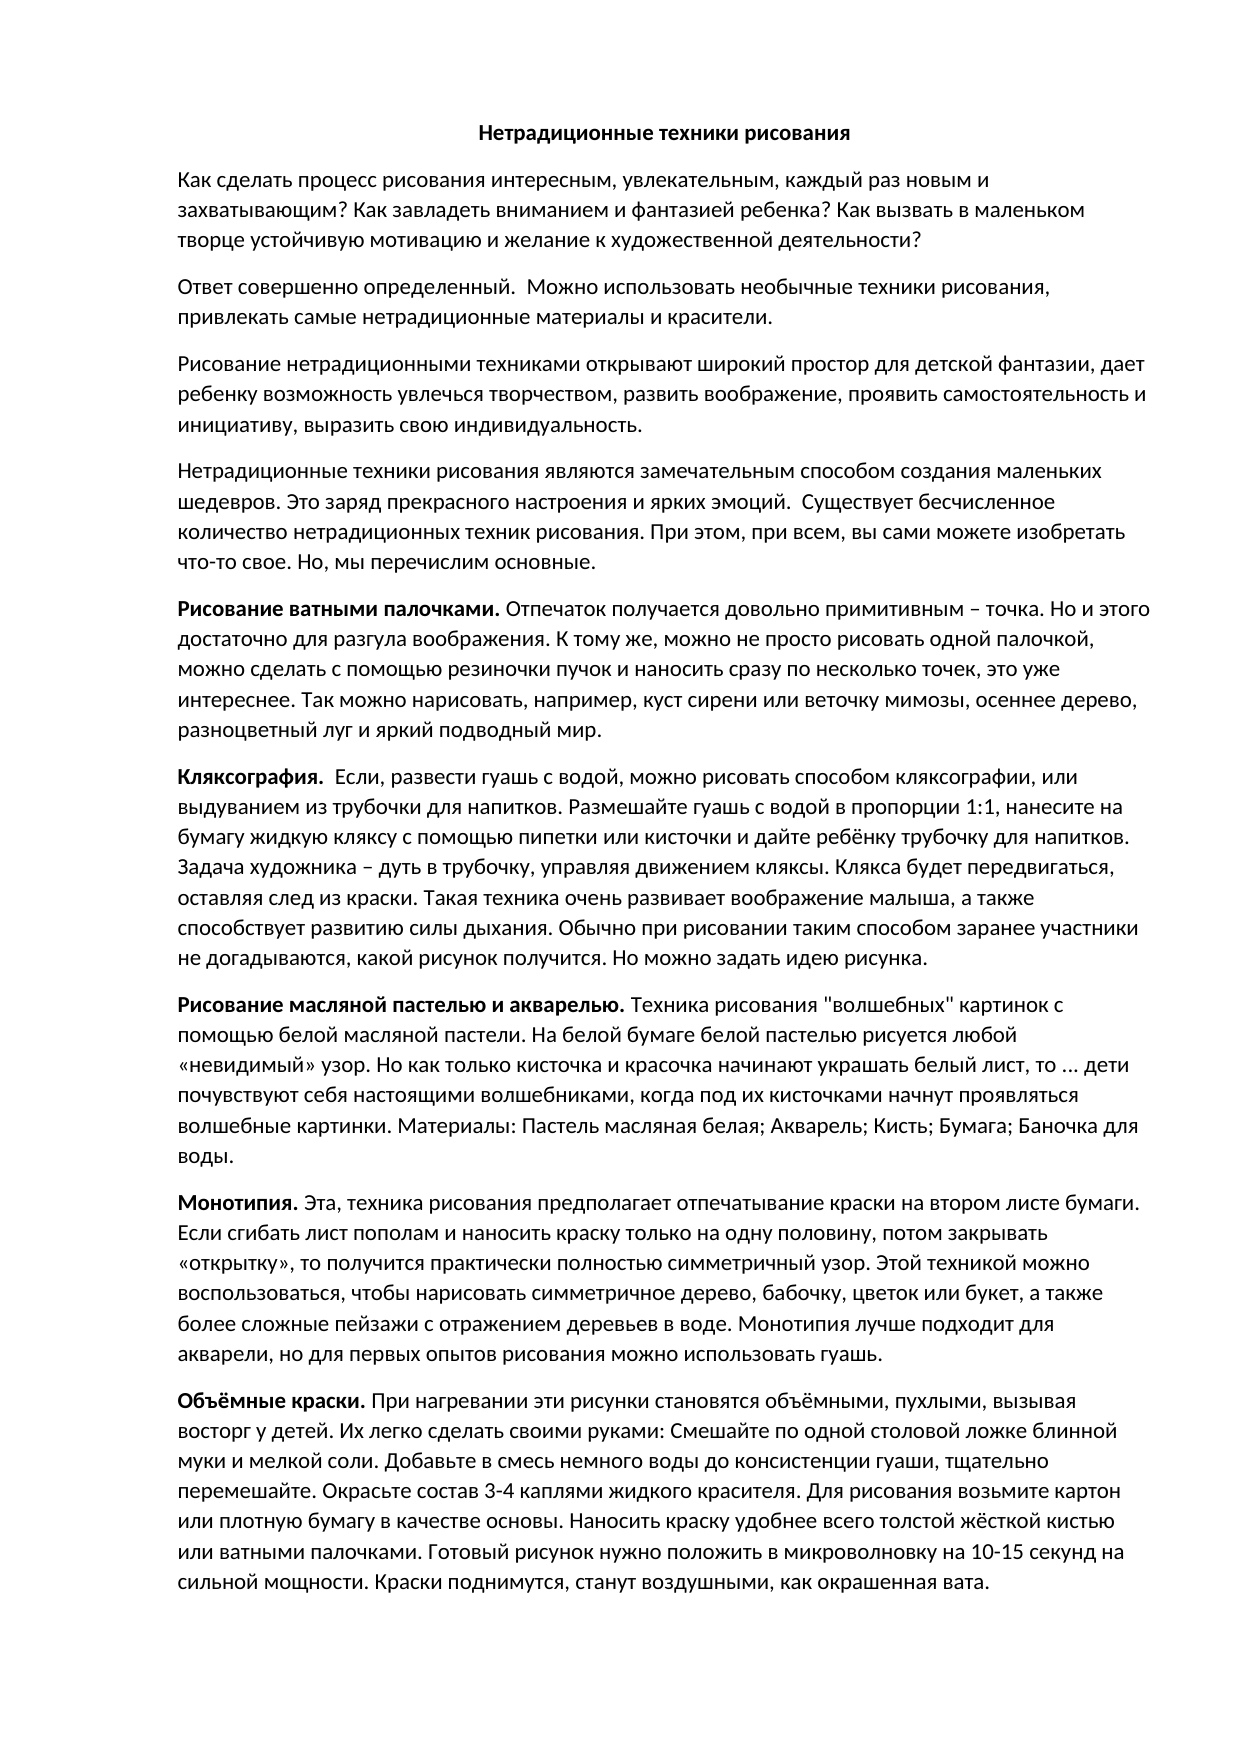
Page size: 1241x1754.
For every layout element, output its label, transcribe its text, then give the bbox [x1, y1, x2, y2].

text Как сделать процесс рисования интересным, увлекательным, каждый раз новым и захватывающим? Как завладеть вниманием и фантазией ребенка? Как вызвать в маленьком творце устойчивую мотивацию и желание к художественной деятельности? [177, 165, 1152, 253]
text Нетрадиционные техники рисования являются замечательным способом создания маленьких шедевров. Это заряд прекрасного настроения и ярких эмоций. Существует бесчисленное количество нетрадиционных техник рисования. При этом, при всем, вы сами можете изобретать что-то свое. Но, мы перечислим основные. [177, 457, 1152, 575]
text Нетрадиционные техники рисования [177, 118, 1152, 146]
text Объёмные краски. При нагревании эти рисунки становятся объёмными, пухлыми, вызывая восторг у детей. Их легко сделать своими руками: Смешайте по одной столовой ложке блинной муки и мелкой соли. Добавьте в смесь немного воды до консистенции гуаши, тщательно перемешайте. Окрасьте состав 3-4 каплями жидкого красителя. Для рисования возьмите картон или плотную бумагу в качестве основы. Наносить краску удобнее всего толстой жёсткой кистью или ватными палочками. Готовый рисунок нужно положить в микроволновку на 10-15 секунд на сильной мощности. Краски поднимутся, станут воздушными, как окрашенная вата. [177, 1386, 1152, 1595]
text Монотипия. Эта, техника рисования предполагает отпечатывание краски на втором листе бумаги. Если сгибать лист пополам и наносить краску только на одну половину, потом закрывать «открытку», то получится практически полностью симметричный узор. Этой техникой можно воспользоваться, чтобы нарисовать симметричное дерево, бабочку, цветок или букет, а также более сложные пейзажи с отражением деревьев в воде. Монотипия лучше подходит для акварели, но для первых опытов рисования можно использовать гуашь. [177, 1188, 1152, 1367]
text Рисование ватными палочками. Отпечаток получается довольно примитивным – точка. Но и этого достаточно для разгула воображения. К тому же, можно не просто рисовать одной палочкой, можно сделать с помощью резиночки пучок и наносить сразу по несколько точек, это уже интереснее. Так можно нарисовать, например, куст сирени или веточку мимозы, осеннее дерево, разноцветный луг и яркий подводный мир. [177, 594, 1152, 743]
text Рисование масляной пастелью и акварелью. Техника рисования "волшебных" картинок с помощью белой масляной пастели. На белой бумаге белой пастелью рисуется любой «невидимый» узор. Но как только кисточка и красочка начинают украшать белый лист, то ... дети почувствуют себя настоящими волшебниками, когда под их кисточками начнут проявляться волшебные картинки. Материалы: Пастель масляная белая; Акварель; Кисть; Бумага; Баночка для воды. [177, 990, 1152, 1169]
text Ответ совершенно определенный. Можно использовать необычные техники рисования, привлекать самые нетрадиционные материалы и красители. [177, 272, 1152, 331]
text Рисование нетрадиционными техниками открывают широкий простор для детской фантазии, дает ребенку возможность увлечься творчеством, развить воображение, проявить самостоятельность и инициативу, выразить свою индивидуальность. [177, 349, 1152, 438]
text Кляксография. Если, развести гуашь с водой, можно рисовать способом кляксографии, или выдуванием из трубочки для напитков. Размешайте гуашь с водой в пропорции 1:1, нанесите на бумагу жидкую кляксу с помощью пипетки или кисточки и дайте ребёнку трубочку для напитков. Задача художника – дуть в трубочку, управляя движением кляксы. Клякса будет передвигаться, оставляя след из краски. Такая техника очень развивает воображение малыша, а также способствует развитию силы дыхания. Обычно при рисовании таким способом заранее участники не догадываются, какой рисунок получится. Но можно задать идею рисунка. [177, 762, 1152, 971]
